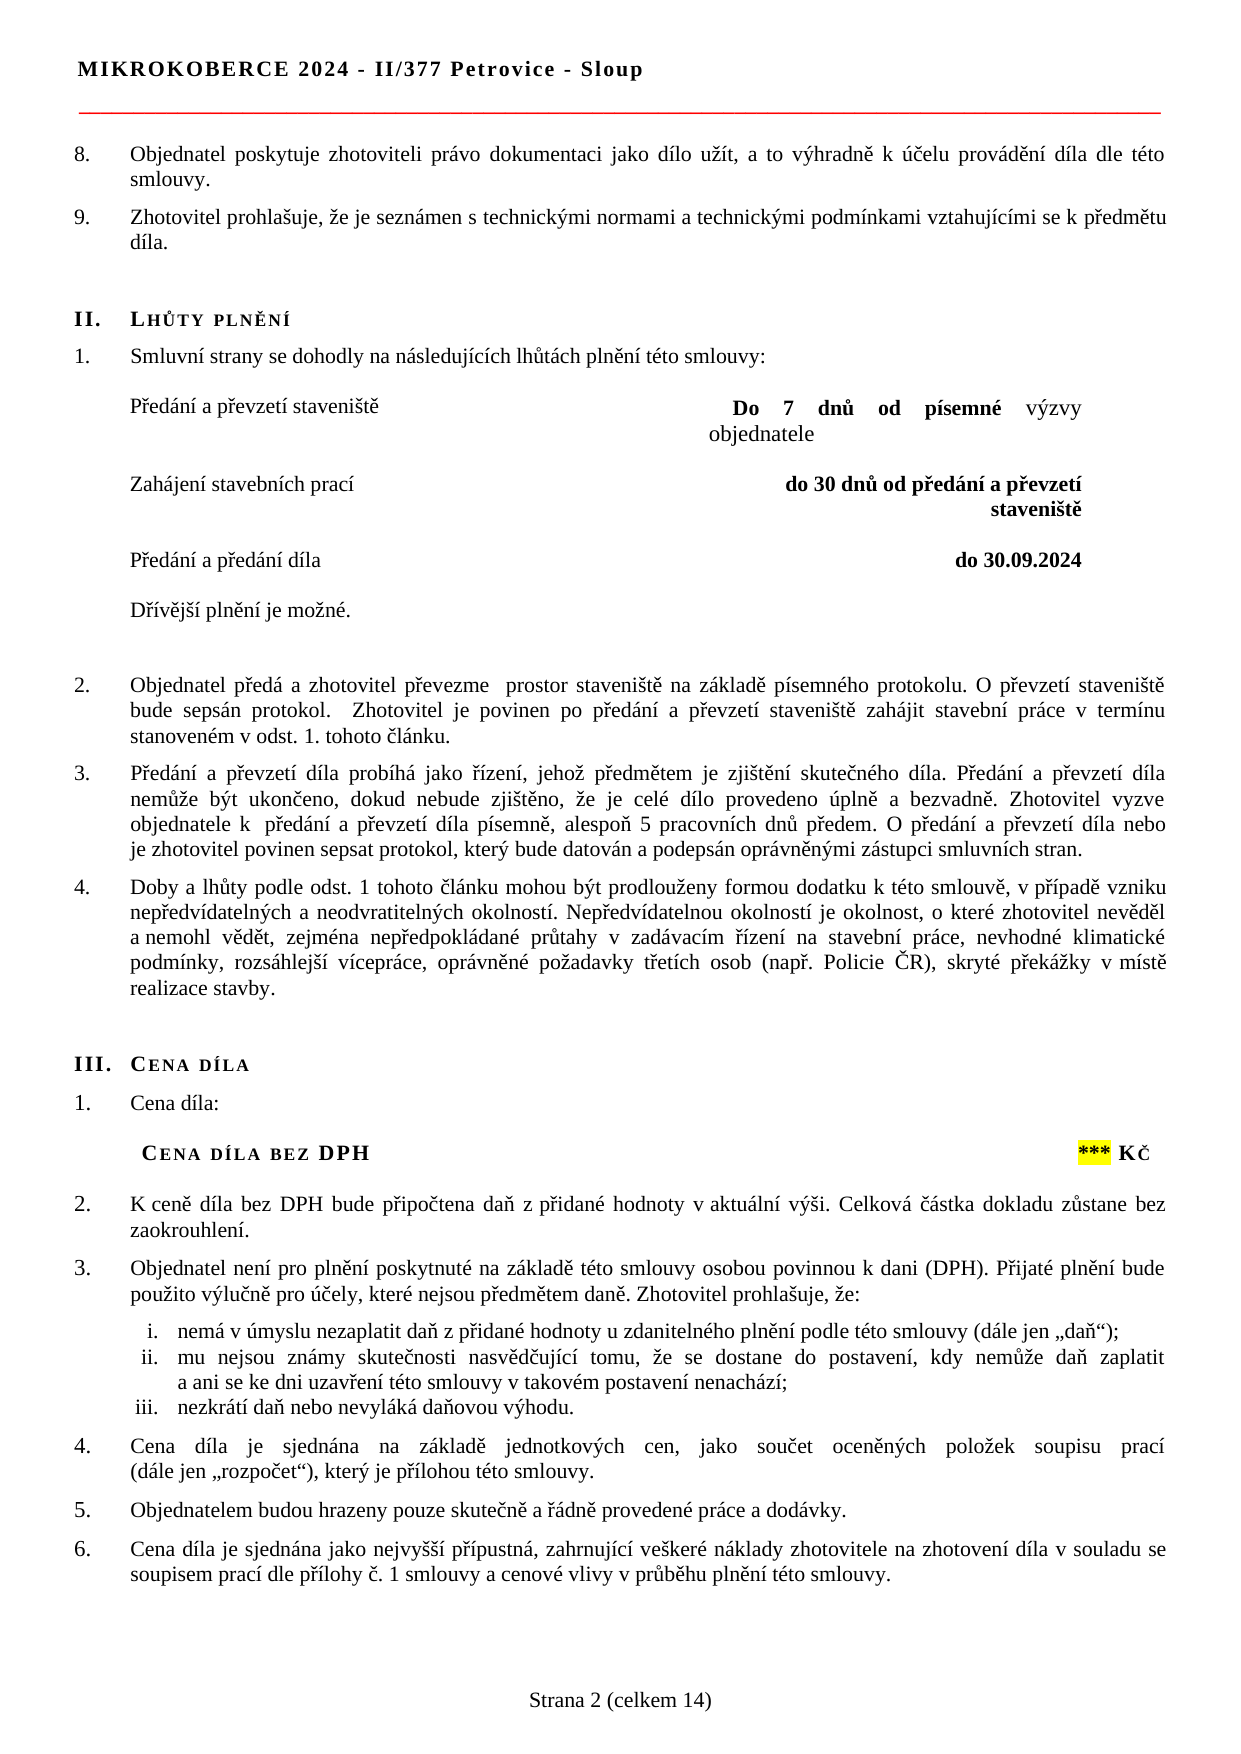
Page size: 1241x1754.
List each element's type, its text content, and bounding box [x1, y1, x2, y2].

table_header *** Kč [824, 1128, 1161, 1178]
table_header Do 7 dnů od písemné výzvy objednatele [709, 381, 1093, 459]
list Doby a lhůty podle odst. 1 tohoto článku mohou být prodlouženy formou dodatku k této smlouvě, v případě vzniku nepředvídatelných a neodvratitelných okolností. Nepředvídatelnou okolností je okolnost, o které zhotovitel nevěděl a nemohl vědět, zejména nepředpokládané průtahy v zadávacím řízení na stavební práce, nevhodné klimatické podmínky, rozsáhlejší vícepráce, oprávněné požadavky třetích osob (např. Policie ČR), skryté překážky v místě realizace stavby. [74, 874, 1167, 1000]
list Cena díla: [74, 1089, 1167, 1115]
list Objednatel poskytuje zhotoviteli právo dokumentaci jako dílo užít, a to výhradně k účelu provádění díla dle této smlouvy. [74, 141, 1167, 191]
list Cena díla je sjednána jako nejvyšší přípustná, zahrnující veškeré náklady zhotovitele na zhotovení díla v souladu se soupisem prací dle přílohy č. 1 smlouvy a cenové vlivy v průběhu plnění této smlouvy. [74, 1535, 1167, 1586]
table_cell Zahájení stavebních prací [118, 459, 709, 534]
list Zhotovitel prohlašuje, že je seznámen s technickými normami a technickými podmínkami vztahujícími se k předmětu díla. [74, 204, 1167, 254]
table_cell Předání a předání díla [118, 534, 709, 584]
list Cena díla je sjednána na základě jednotkových cen, jako součet oceněných položek soupisu prací (dále jen „rozpočet“), který je přílohou této smlouvy. [74, 1432, 1167, 1483]
list K ceně díla bez DPH bude připočtena daň z přidané hodnoty v aktuální výši. Celková částka dokladu zůstane bez zaokrouhlení. [74, 1190, 1167, 1242]
list nemá v úmyslu nezaplatit daň z přidané hodnoty u zdanitelného plnění podle této smlouvy (dále jen „daň“); [158, 1318, 1167, 1344]
list Objednatel není pro plnění poskytnuté na základě této smlouvy osobou povinnou k dani (DPH). Přijaté plnění bude použito výlučně pro účely, které nejsou předmětem daně. Zhotovitel prohlašuje, že: [74, 1254, 1167, 1306]
list Předání a převzetí díla probíhá jako řízení, jehož předmětem je zjištění skutečného díla. Předání a převzetí díla nemůže být ukončeno, dokud nebude zjištěno, že je celé dílo provedeno úplně a bezvadně. Zhotovitel vyzve objednatele k předání a převzetí díla písemně, alespoň 5 pracovních dnů předem. O předání a převzetí díla nebo je zhotovitel povinen sepsat protokol, který bude datován a podepsán oprávněnými zástupci smluvních stran. [74, 760, 1167, 861]
text Dřívější plnění je možné. [74, 597, 1167, 622]
list Smluvní strany se dohodly na následujících lhůtách plnění této smlouvy: [74, 343, 1167, 368]
list Lhůty plnění [74, 306, 1167, 331]
table_header Předání a převzetí staveniště [118, 381, 709, 459]
list Objednatel předá a zhotovitel převezme prostor staveniště na základě písemného protokolu. O převzetí staveniště bude sepsán protokol. Zhotovitel je povinen po předání a převzetí staveniště zahájit stavební práce v termínu stanoveném v odst. 1. tohoto článku. [74, 672, 1167, 748]
list nezkrátí daň nebo nevyláká daňovou výhodu. [158, 1394, 1167, 1419]
table_cell do 30 dnů od předání a převzetí staveniště [709, 459, 1093, 534]
table_header Cena díla bez DPH [130, 1128, 824, 1178]
table_cell do 30.09.2024 [709, 534, 1093, 584]
list Cena díla [74, 1051, 1167, 1076]
list mu nejsou známy skutečnosti nasvědčující tomu, že se dostane do postavení, kdy nemůže daň zaplatit a ani se ke dni uzavření této smlouvy v takovém postavení nenachází; [158, 1344, 1167, 1394]
list Objednatelem budou hrazeny pouze skutečně a řádně provedené práce a dodávky. [74, 1496, 1167, 1522]
